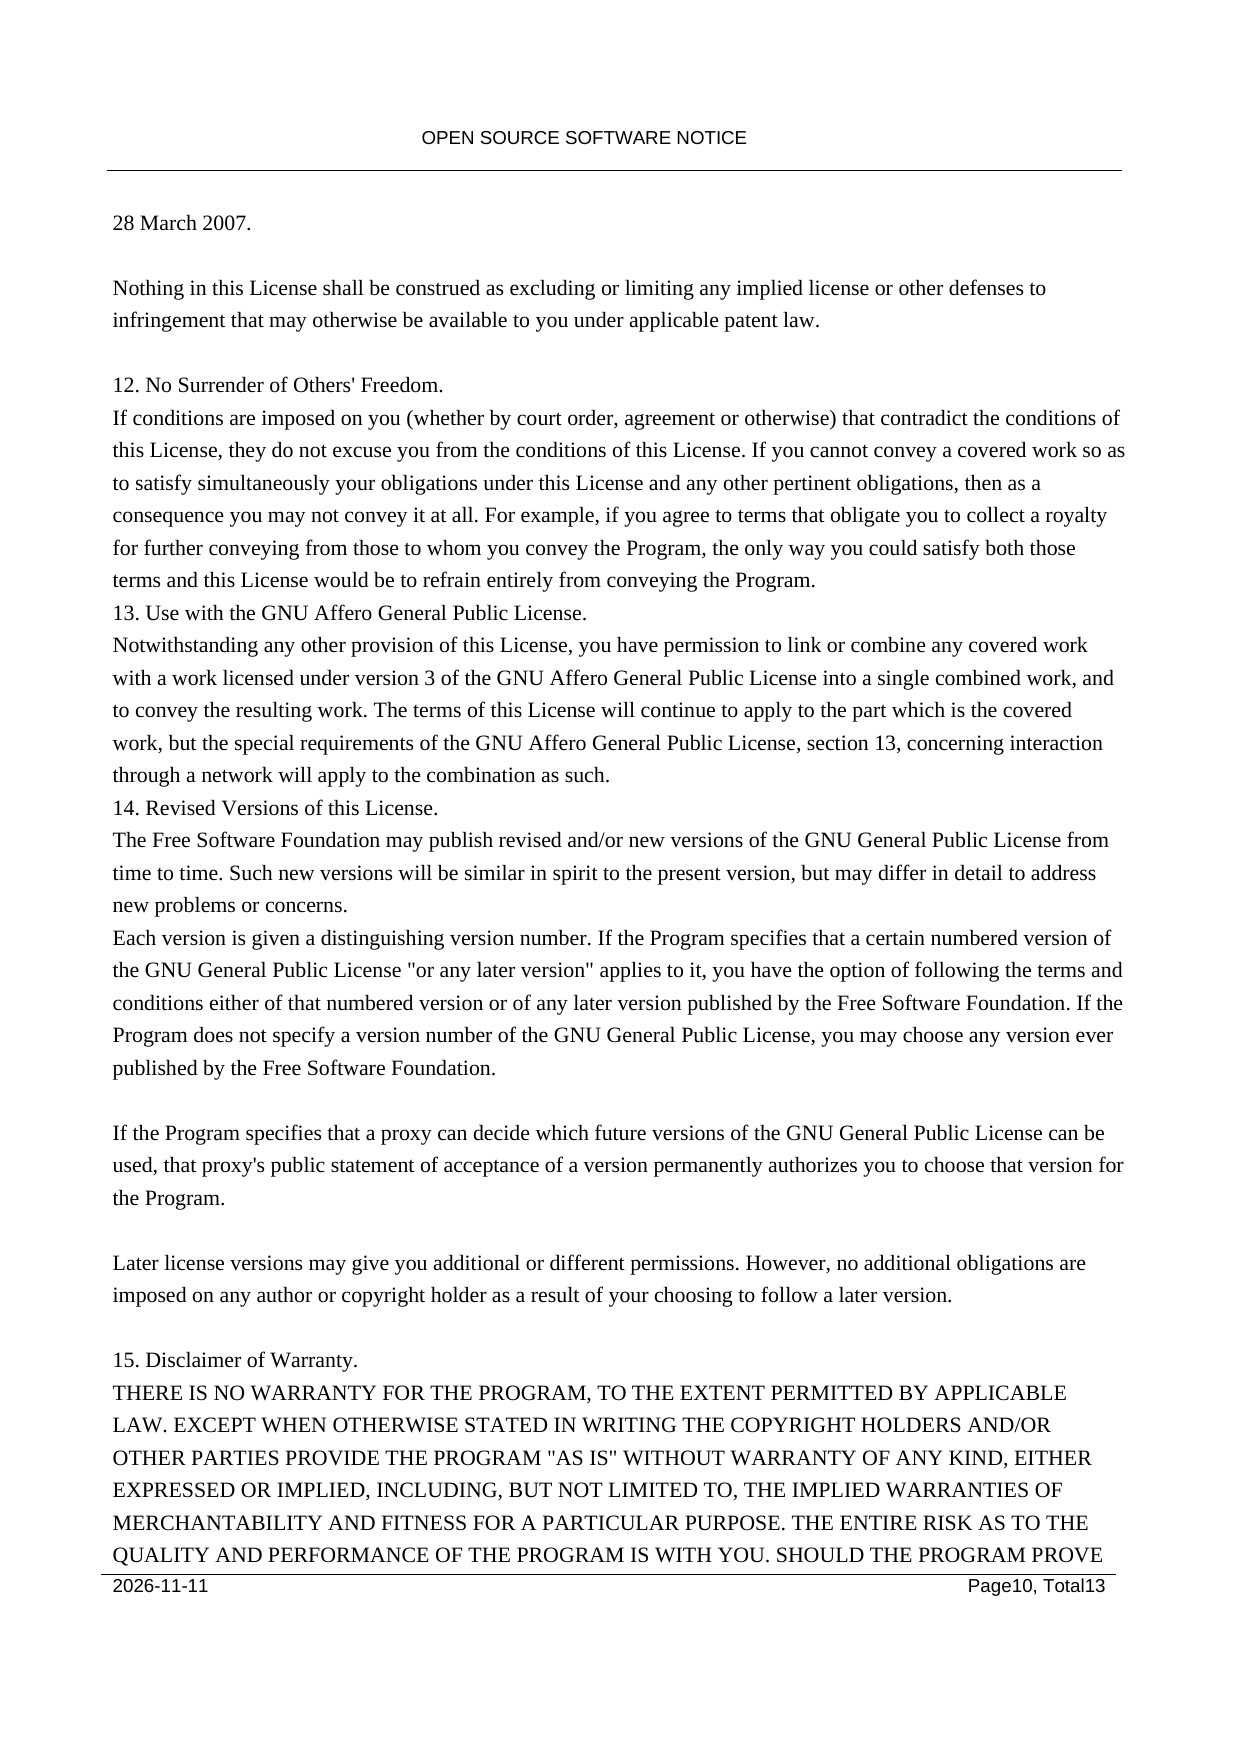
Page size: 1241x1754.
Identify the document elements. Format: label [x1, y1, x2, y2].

text [112, 206, 1128, 1571]
